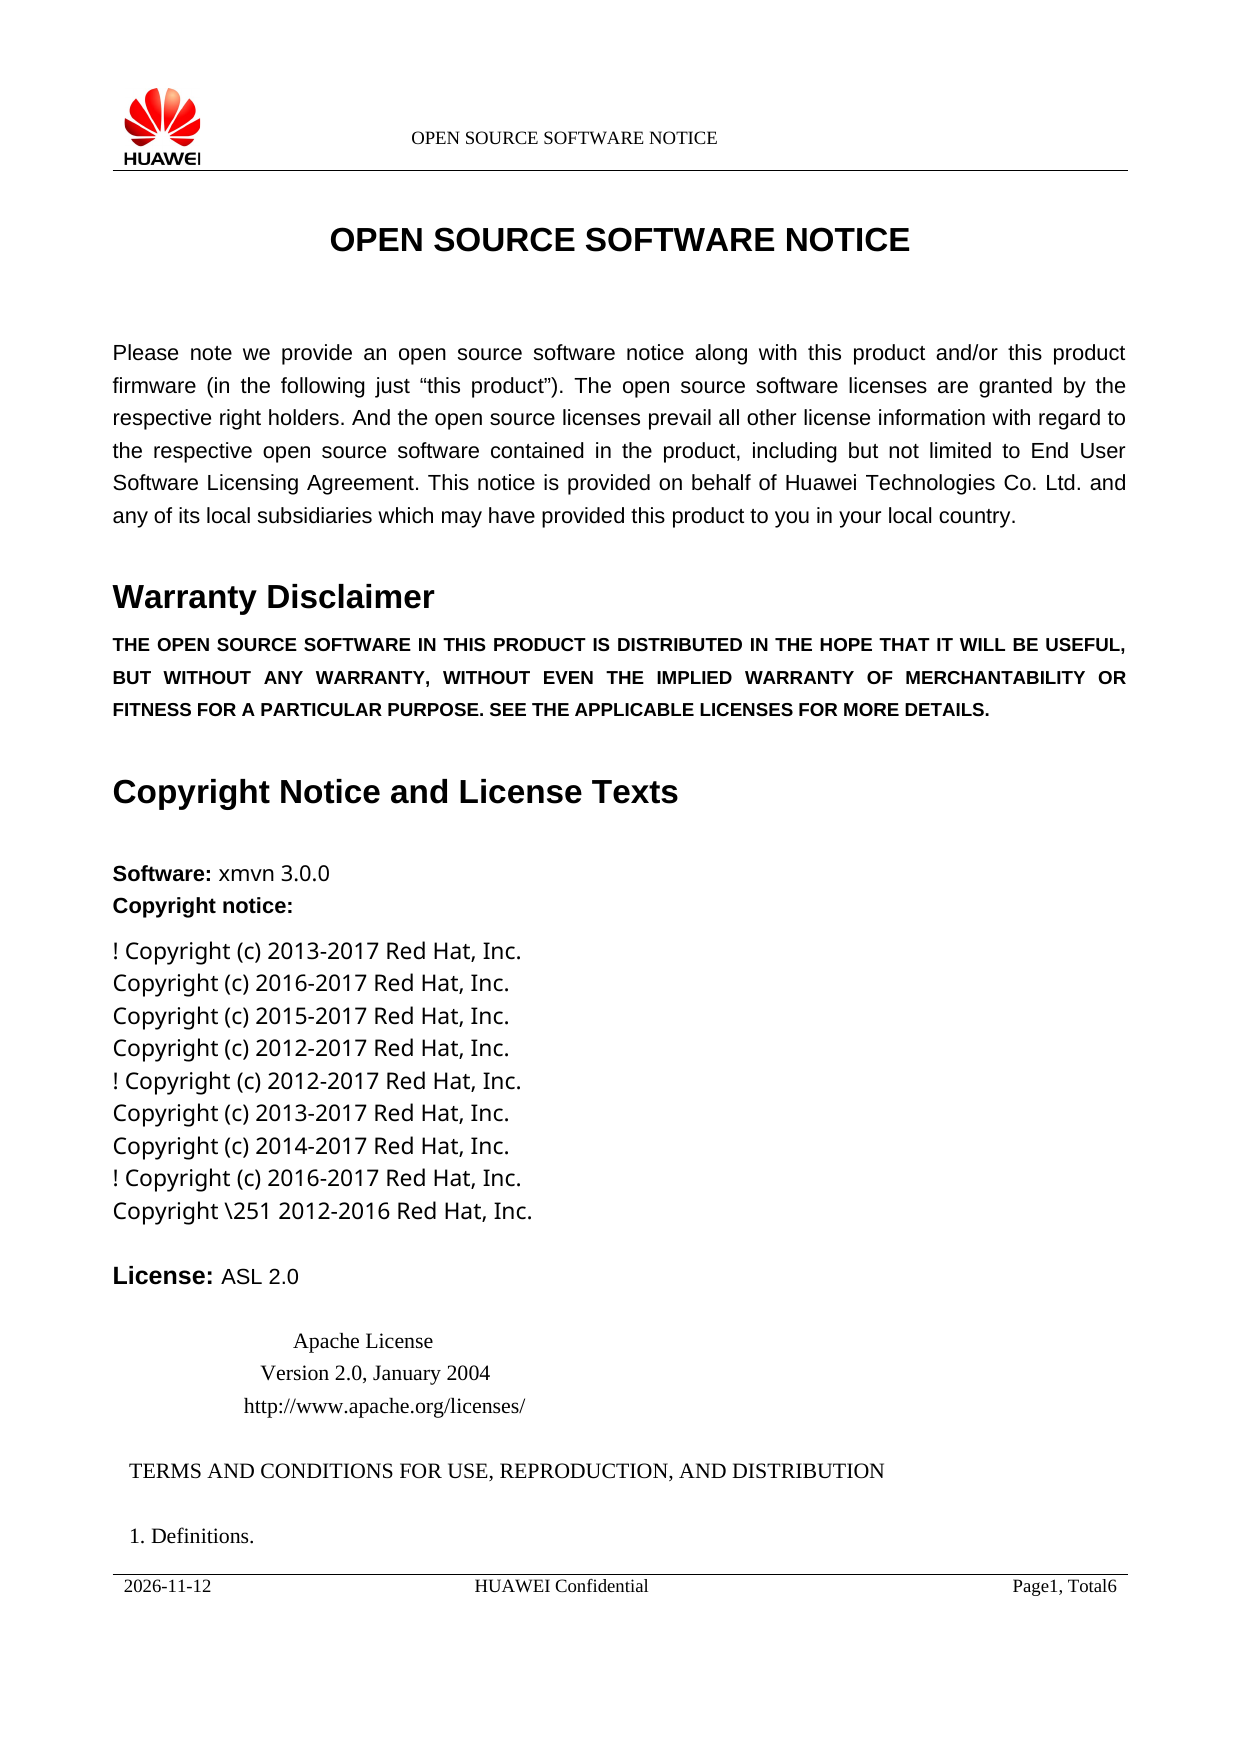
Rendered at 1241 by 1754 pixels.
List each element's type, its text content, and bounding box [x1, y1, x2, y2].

text Warranty Disclaimer [112, 564, 1128, 629]
text OPEN SOURCE SOFTWARE NOTICE [112, 206, 1128, 271]
text Copyright notice: [112, 889, 1128, 921]
text Please note we provide an open source software notice along with this product and/or this product firmware (in the following just “this product”). The open source software licenses are granted by the respective right holders. And the open source licenses prevail all other license information with regard to the respective open source software contained in the product, including but not limited to End User Software Licensing Agreement. This notice is provided on behalf of Huawei Technologies Co. Ltd. and any of its local subsidiaries which may have provided this product to you in your local country. [112, 336, 1128, 531]
picture [124, 88, 201, 165]
text The open source software in this product is distributed in the hope that it will be useful, but WITHOUT ANY WARRANTY, without even the implied warranty of MERCHANTABILITY or FITNESS FOR A PARTICULAR PURPOSE. See the applicable licenses for more details. [112, 629, 1128, 726]
text License: ASL 2.0 [112, 1259, 1128, 1291]
text Copyright Notice and License Texts [112, 759, 1128, 824]
title Software: xmvn 3.0.0 [112, 856, 1128, 889]
text ! Copyright (c) 2013-2017 Red Hat, Inc. Copyright (c) 2016-2017 Red Hat, Inc. Copyright (c) 2015-2017 Red Hat, Inc. Copyright (c) 2012-2017 Red Hat, Inc. ! Copyright (c) 2012-2017 Red Hat, Inc. Copyright (c) 2013-2017 Red Hat, Inc. Copyright (c) 2014-2017 Red Hat, Inc. ! Copyright (c) 2016-2017 Red Hat, Inc. Copyright \251 2012-2016 Red Hat, Inc. [112, 934, 1128, 1259]
